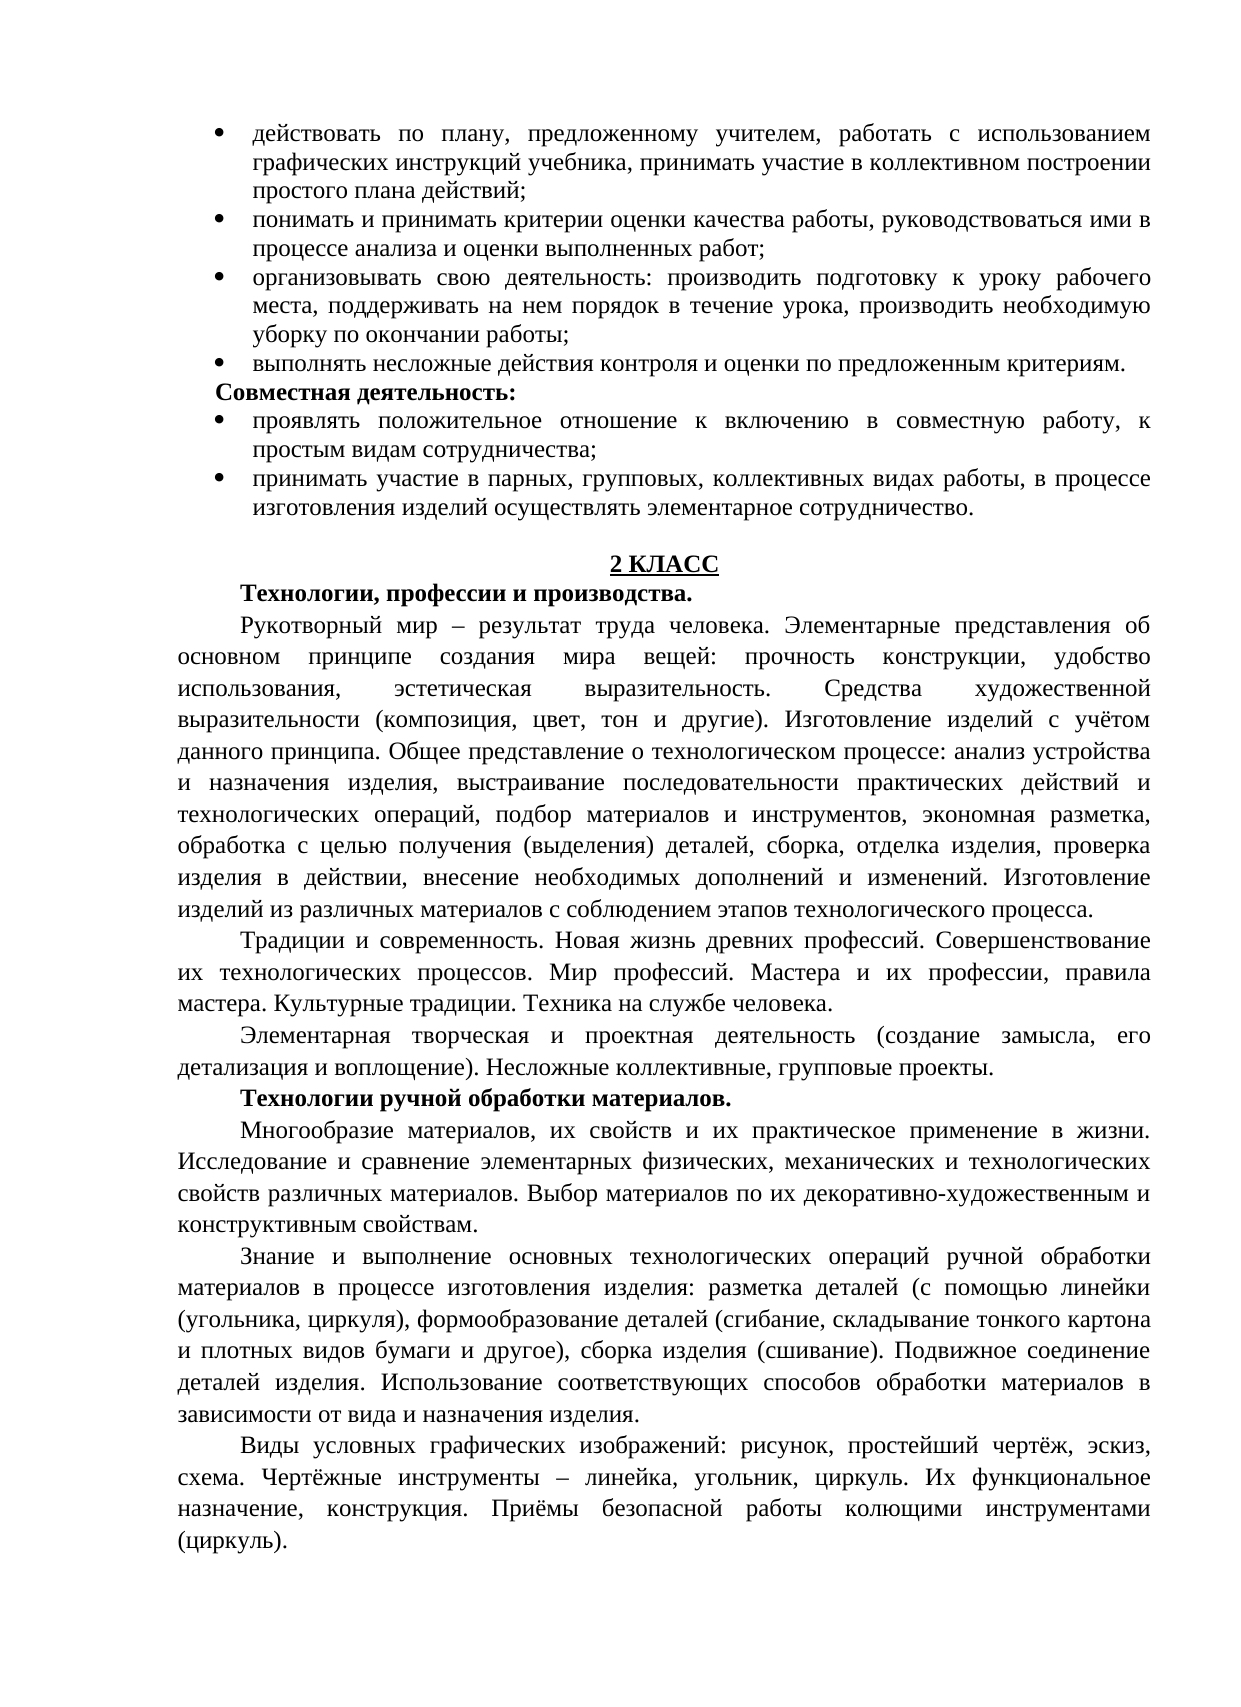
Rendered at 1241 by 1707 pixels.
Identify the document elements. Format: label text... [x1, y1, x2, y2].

text Элементарная творческая и проектная деятельность (создание замысла, его детализация и воплощение). Несложные коллективные, групповые проекты. [177, 1020, 1152, 1080]
list действовать по плану, предложенному учителем, работать с использованием графических инструкций учебника, принимать участие в коллективном построении простого плана действий; [215, 118, 1152, 204]
list проявлять положительное отношение к включению в совместную работу, к простым видам сотрудничества; [215, 406, 1152, 463]
text Рукотворный мир – результат труда человека. Элементарные представления об основном принципе создания мира вещей: прочность конструкции, удобство использования, эстетическая выразительность. Средства художественной выразительности (композиция, цвет, тон и другие). Изготовление изделий с учётом данного принципа. Общее представление о технологическом процессе: анализ устройства и назначения изделия, выстраивание последовательности практических действий и технологических операций, подбор материалов и инструментов, экономная разметка, обработка с целью получения (выделения) деталей, сборка, отделка изделия, проверка изделия в действии, внесение необходимых дополнений и изменений. Изготовление изделий из различных материалов с соблюдением этапов технологического процесса. [177, 610, 1152, 922]
list выполнять несложные действия контроля и оценки по предложенным критериям. [215, 348, 1152, 377]
text Виды условных графических изображений: рисунок, простейший чертёж, эскиз, схема. Чертёжные инструменты – линейка, угольник, циркуль. Их функциональное назначение, конструкция. Приёмы безопасной работы колющими инструментами (циркуль). [177, 1430, 1152, 1554]
text Многообразие материалов, их свойств и их практическое применение в жизни. Исследование и сравнение элементарных физических, механических и технологических свойств различных материалов. Выбор материалов по их декоративно-художественным и конструктивным свойствам. [177, 1115, 1152, 1238]
text Знание и выполнение основных технологических операций ручной обработки материалов в процессе изготовления изделия: разметка деталей (с помощью линейки (угольника, циркуля), формообразование деталей (сгибание, складывание тонкого картона и плотных видов бумаги и другое), сборка изделия (сшивание). Подвижное соединение деталей изделия. Использование соответствующих способов обработки материалов в зависимости от вида и назначения изделия. [177, 1241, 1152, 1427]
text Технологии, профессии и производства. [177, 578, 1152, 607]
list понимать и принимать критерии оценки качества работы, руководствоваться ими в процессе анализа и оценки выполненных работ; [215, 204, 1152, 262]
list принимать участие в парных, групповых, коллективных видах работы, в процессе изготовления изделий осуществлять элементарное сотрудничество. [215, 463, 1152, 521]
text 2 КЛАСС [177, 549, 1152, 578]
text Традиции и современность. Новая жизнь древних профессий. Совершенствование их технологических процессов. Мир профессий. Мастера и их профессии, правила мастера. Культурные традиции. Техника на службе человека. [177, 925, 1152, 1017]
text Технологии ручной обработки материалов. [177, 1083, 1152, 1112]
text Совместная деятельность: [177, 377, 1152, 406]
list организовывать свою деятельность: производить подготовку к уроку рабочего места, поддерживать на нем порядок в течение урока, производить необходимую уборку по окончании работы; [215, 262, 1152, 348]
